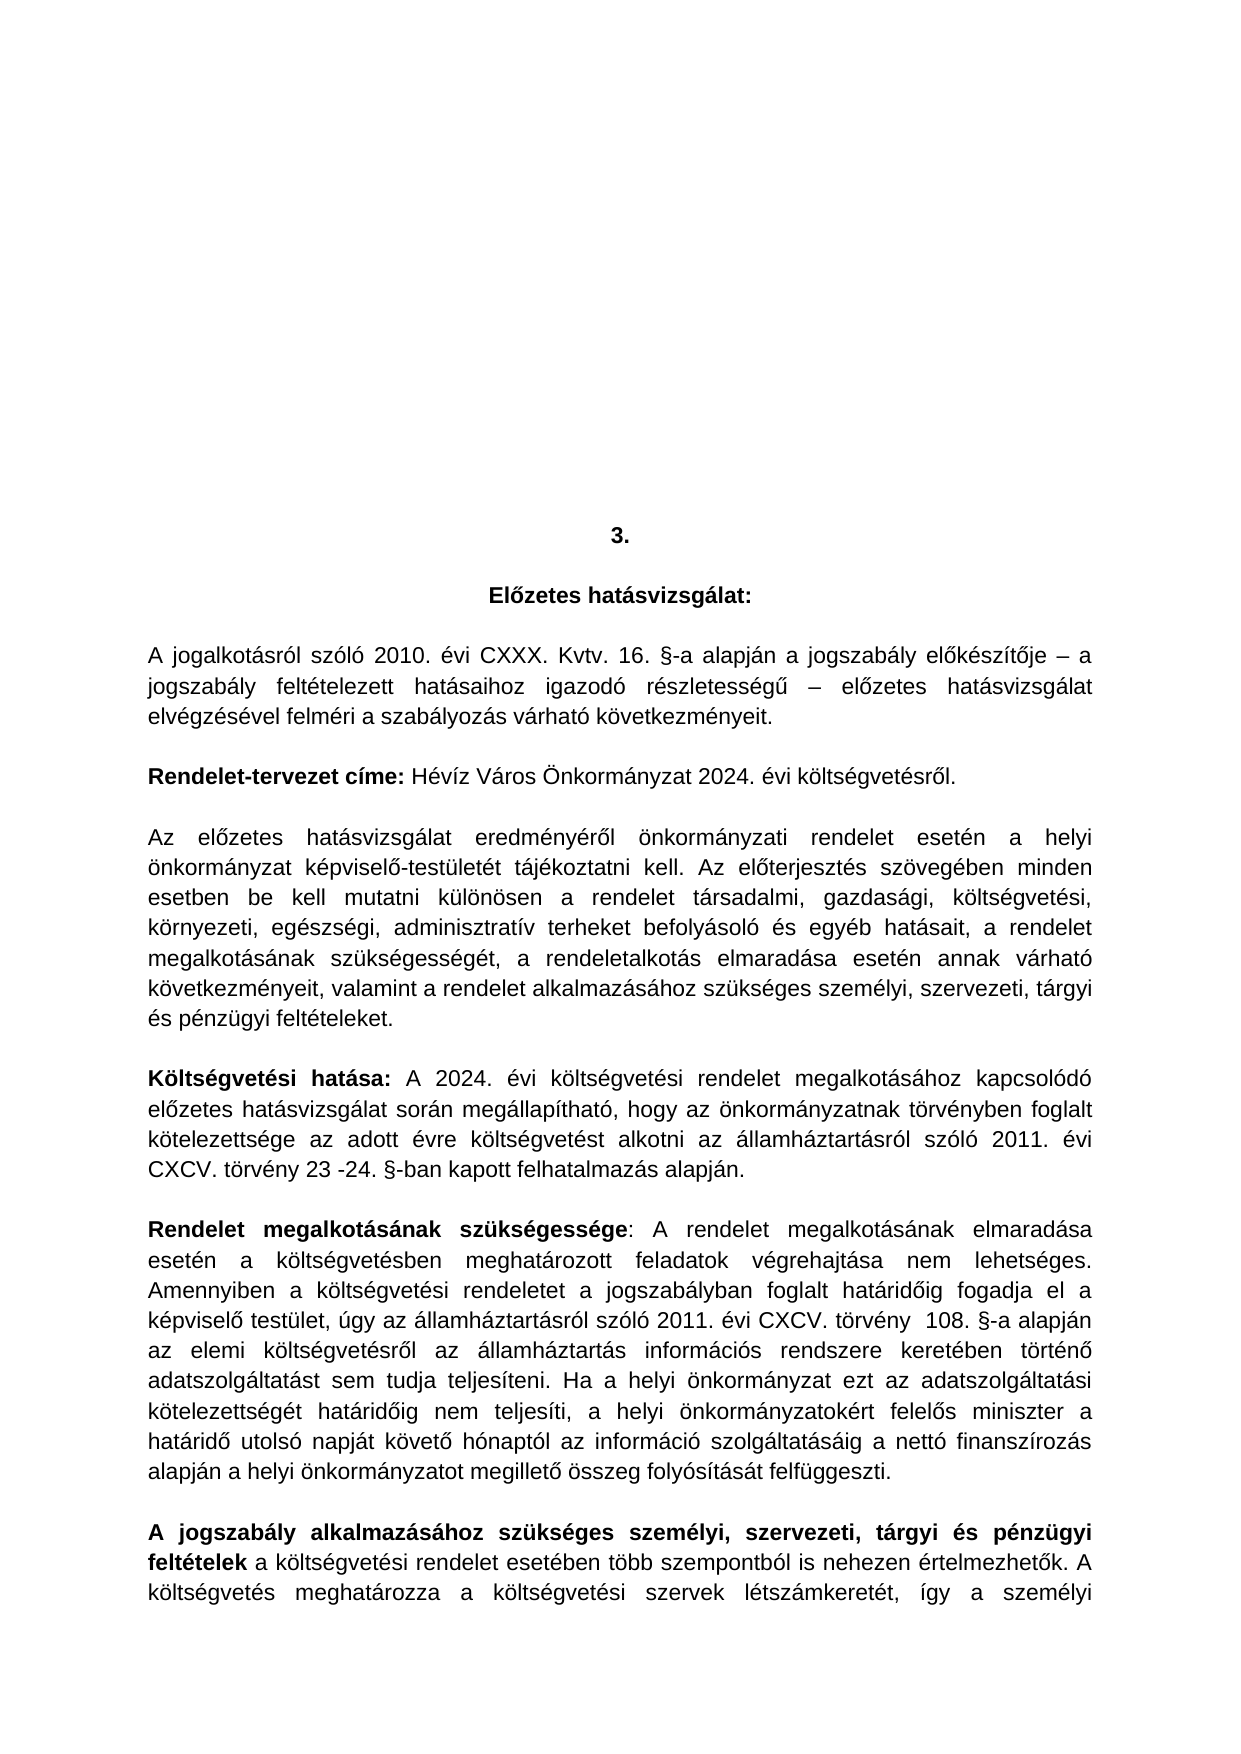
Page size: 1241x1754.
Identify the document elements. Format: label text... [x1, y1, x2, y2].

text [148, 1518, 1093, 1605]
text A jogalkotásról szóló 2010. évi CXXX. Kvtv. 16. §-a alapján a jogszabály előkészítője – a jogszabály feltételezett hatásaihoz igazodó részletességű – előzetes hatásvizsgálat elvégzésével felméri a szabályozás várható következményeit. [148, 642, 1093, 729]
text 3. [148, 522, 1093, 548]
text Rendelet megalkotásának szükségessége: A rendelet megalkotásának elmaradása esetén a költségvetésben meghatározott feladatok végrehajtása nem lehetséges. Amennyiben a költségvetési rendeletet a jogszabályban foglalt határidőig fogadja el a képviselő testület, úgy az államháztartásról szóló 2011. évi CXCV. törvény 108. §-a alapján az elemi költségvetésről az államháztartás információs rendszere keretében történő adatszolgáltatást sem tudja teljesíteni. Ha a helyi önkormányzat ezt az adatszolgáltatási kötelezettségét határidőig nem teljesíti, a helyi önkormányzatokért felelős miniszter a határidő utolsó napját követő hónaptól az információ szolgáltatásáig a nettó finanszírozás alapján a helyi önkormányzatot megillető összeg folyósítását felfüggeszti. [148, 1216, 1093, 1484]
text Költségvetési hatása: A 2024. évi költségvetési rendelet megalkotásához kapcsolódó előzetes hatásvizsgálat során megállapítható, hogy az önkormányzatnak törvényben foglalt kötelezettsége az adott évre költségvetést alkotni az államháztartásról szóló 2011. évi CXCV. törvény 23 -24. §-ban kapott felhatalmazás alapján. [148, 1065, 1093, 1182]
text Előzetes hatásvizsgálat: [148, 582, 1093, 608]
text Az előzetes hatásvizsgálat eredményéről önkormányzati rendelet esetén a helyi önkormányzat képviselő-testületét tájékoztatni kell. Az előterjesztés szövegében minden esetben be kell mutatni különösen a rendelet társadalmi, gazdasági, költségvetési, környezeti, egészségi, adminisztratív terheket befolyásoló és egyéb hatásait, a rendelet megalkotásának szükségességét, a rendeletalkotás elmaradása esetén annak várható következményeit, valamint a rendelet alkalmazásához szükséges személyi, szervezeti, tárgyi és pénzügyi feltételeket. [148, 824, 1093, 1031]
text Rendelet-tervezet címe: Hévíz Város Önkormányzat 2024. évi költségvetésről. [148, 763, 1093, 789]
